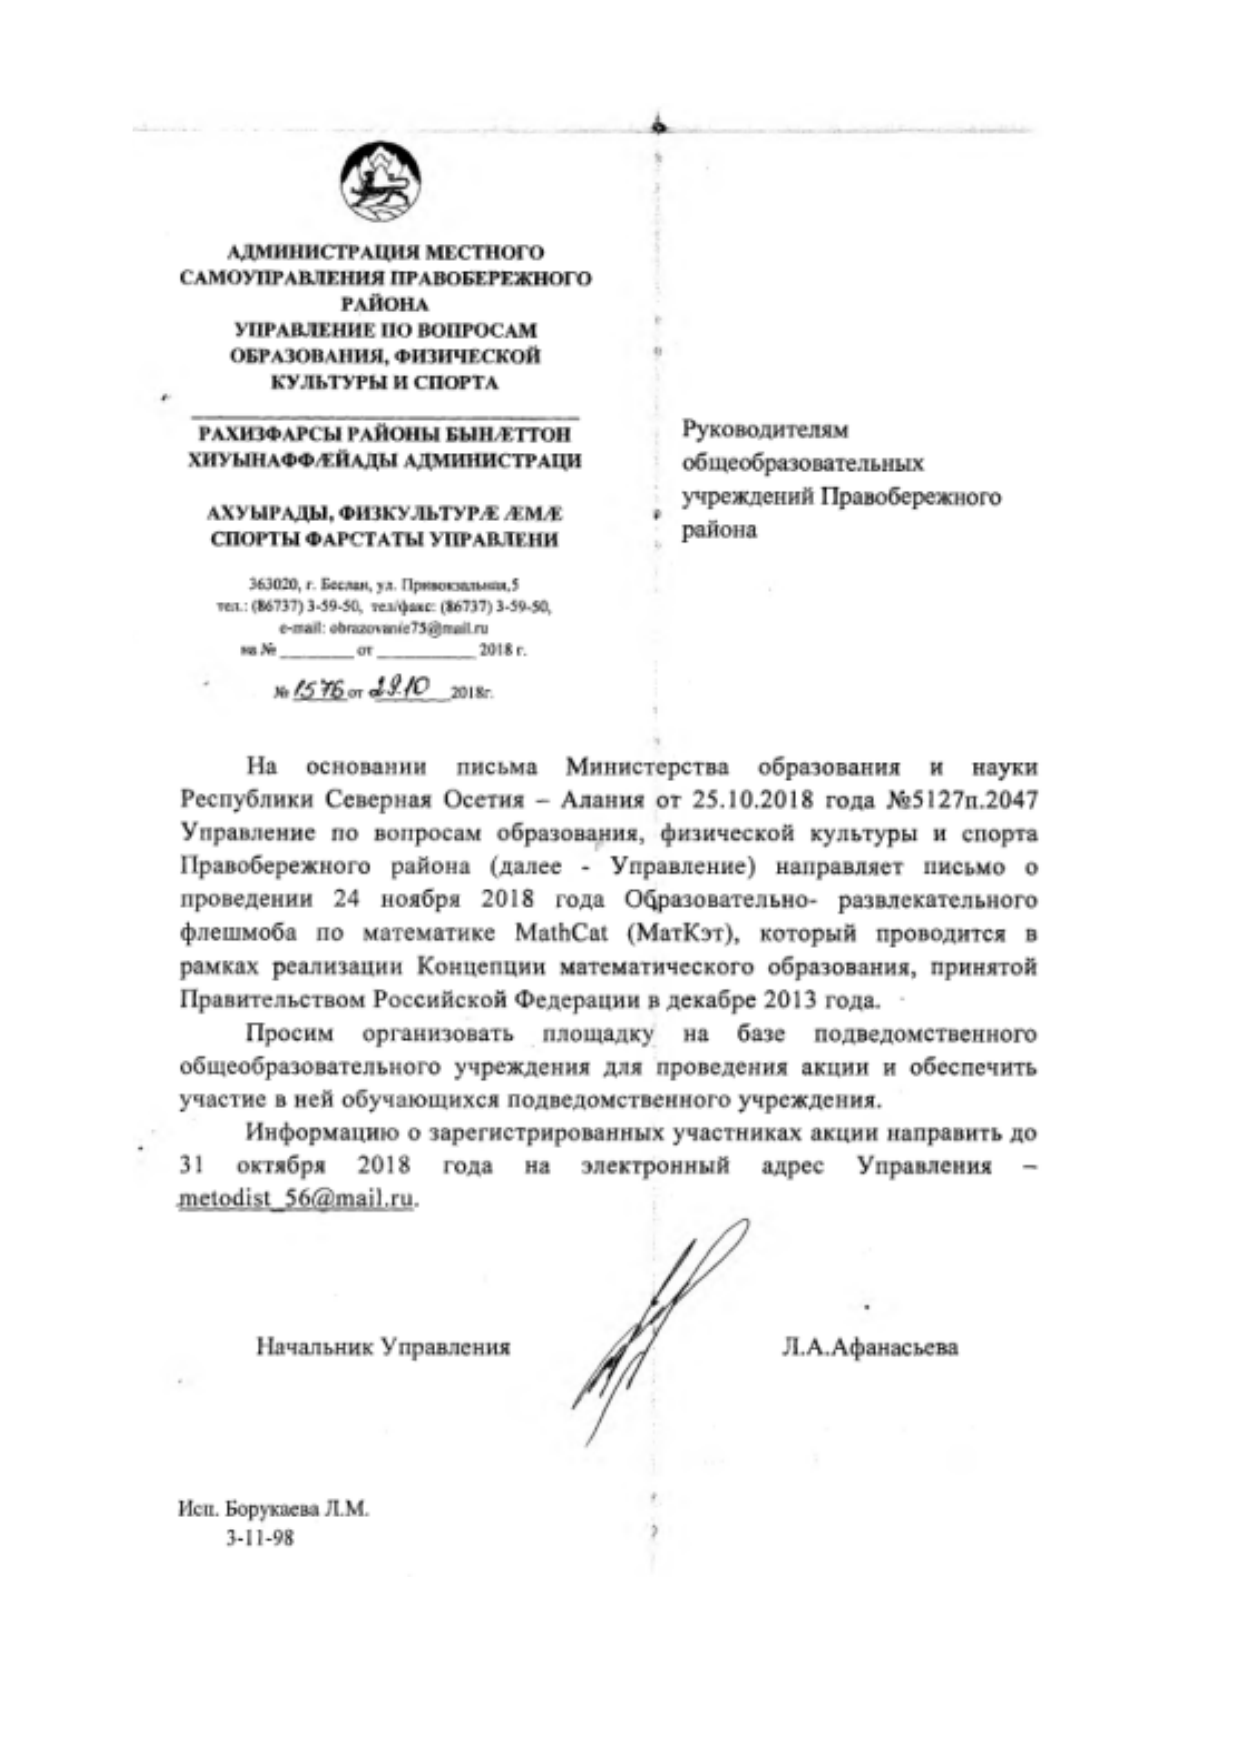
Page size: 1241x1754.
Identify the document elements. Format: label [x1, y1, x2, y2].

picture [132, 103, 1079, 1577]
